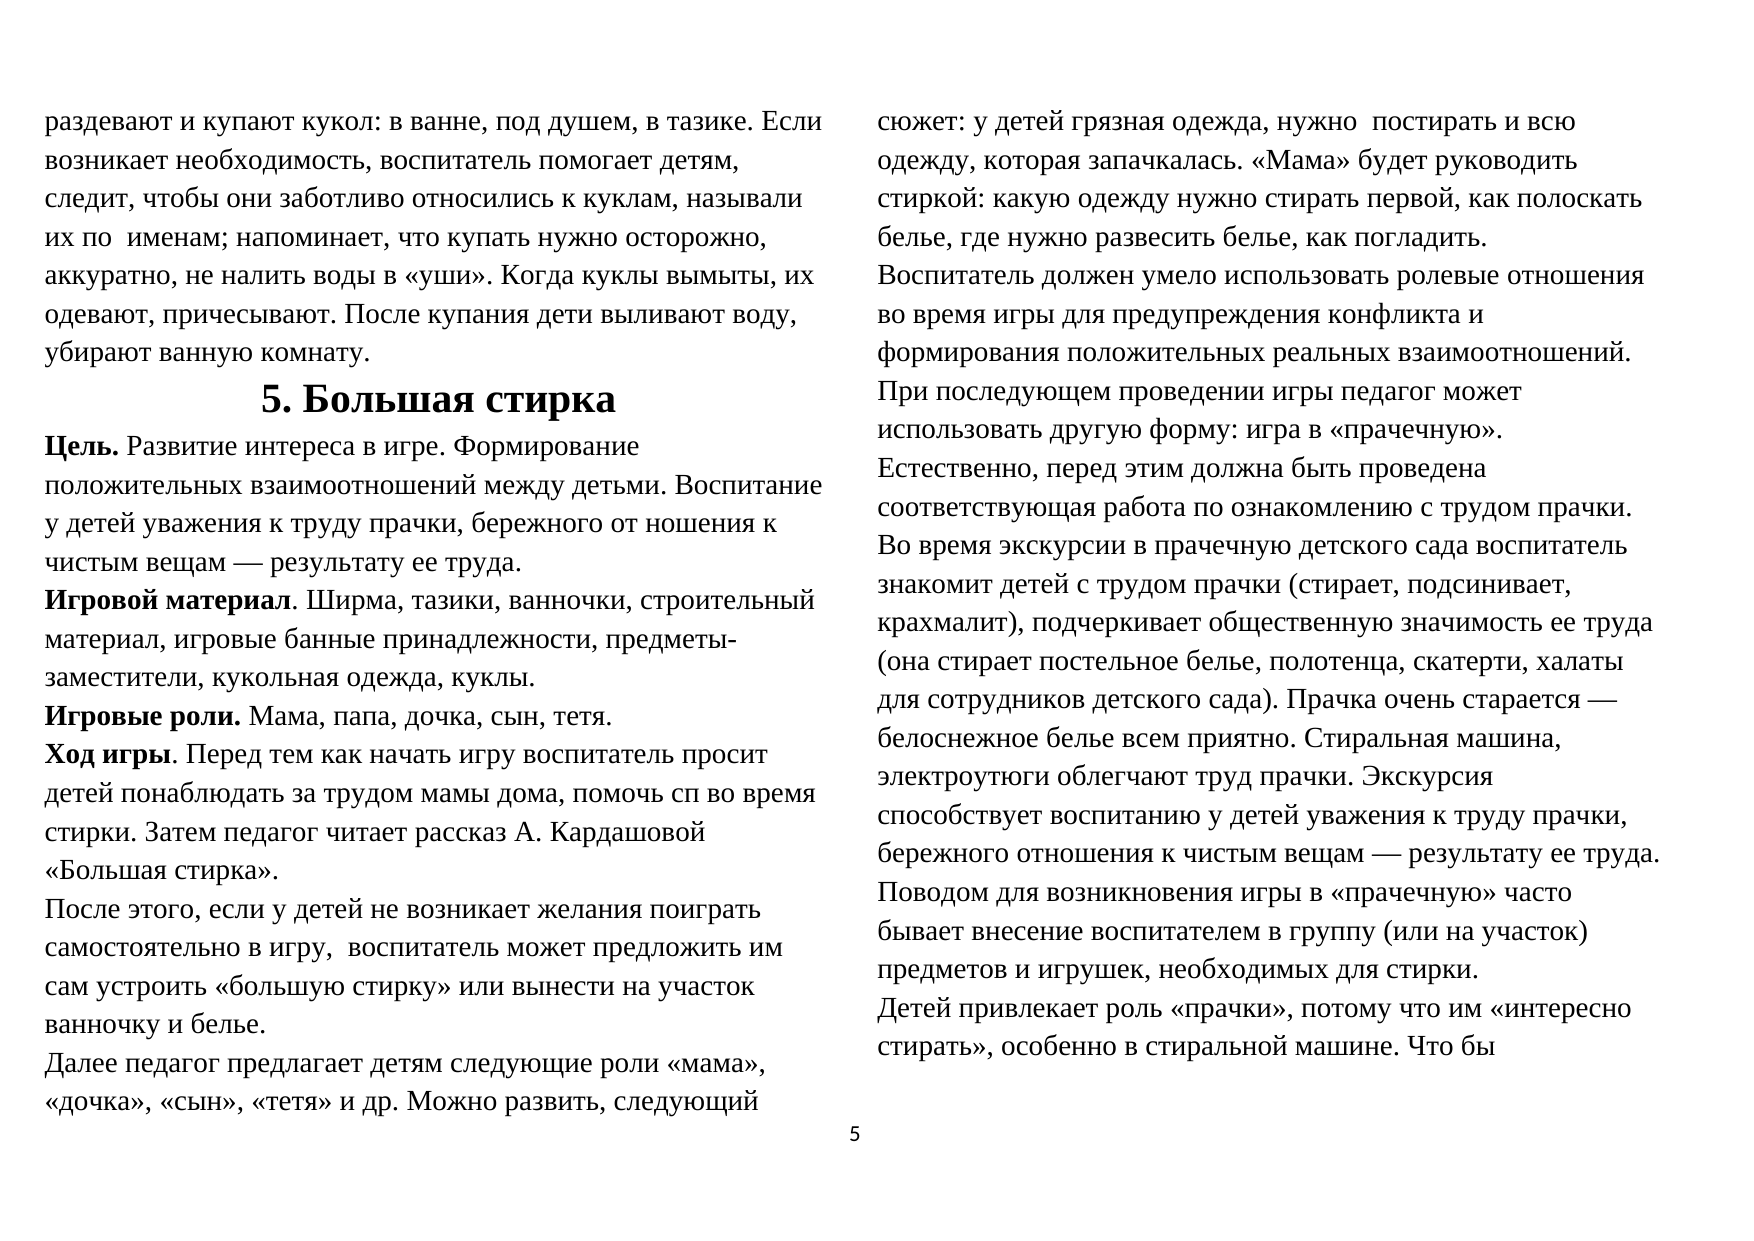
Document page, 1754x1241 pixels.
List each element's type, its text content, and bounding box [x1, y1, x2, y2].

text Игровой материал. Ширма, тазики, ванночки, строительный материал, игровые банные принадлежности, предметы-заместители, кукольная одежда, куклы. [44, 582, 833, 693]
text Далее педагог предлагает детям следующие роли «мама», «дочка», «сын», «тетя» и др. Можно развить, следующий сюжет: у детей грязная одежда, нужно постирать и всю одежду, которая запачкалась. «Мама» будет руководить стиркой: какую одежду нужно стирать первой, как полоскать белье, где нужно развесить белье, как погладить. [877, 103, 1665, 252]
text Поводом для возникновения игры в «прачечную» часто бывает внесение воспитателем в группу (или на участок) предметов и игрушек, необходимых для стирки. [877, 874, 1665, 985]
text Цель. Развитие интереса в игре. Формирование положительных взаимоотношений между детьми. Воспитание у детей уважения к труду прачки, бережного от ношения к чистым вещам — результату ее труда. [44, 428, 833, 577]
text Во время экскурсии в прачечную детского сада воспитатель знакомит детей с трудом прачки (стирает, подсинивает, крахмалит), подчеркивает общественную значимость ее труда (она стирает постельное белье, полотенца, скатерти, халаты для сотрудников детского сада). Прачка очень старается — белоснежное белье всем приятно. Стиральная машина, электроутюги облегчают труд прачки. Экскурсия способствует воспитанию у детей уважения к труду прачки, бережного отношения к чистым вещам — результату ее труда. [877, 527, 1665, 869]
text При последующем проведении игры педагог может использовать другую форму: игра в «прачечную». Естественно, перед этим должна быть проведена соответствующая работа по ознакомлению с трудом прачки. [877, 373, 1665, 522]
text Воспитатель должен умело использовать ролевые отношения во время игры для предупреждения конфликта и формирования положительных реальных взаимоотношений. [877, 257, 1665, 368]
text Игровые роли. Мама, папа, дочка, сын, тетя. [44, 698, 833, 732]
text 5. Большая стирка [44, 373, 833, 421]
text Далее педагог предлагает детям следующие роли «мама», «дочка», «сын», «тетя» и др. Можно развить, следующий сюжет: у детей грязная одежда, нужно постирать и всю одежду, которая запачкалась. «Мама» будет руководить стиркой: какую одежду нужно стирать первой, как полоскать белье, где нужно развесить белье, как погладить. [44, 1045, 833, 1117]
text После этого, если у детей не возникает желания поиграть самостоятельно в игру, воспитатель может предложить им сам устроить «большую стирку» или вынести на участок ванночку и белье. [44, 891, 833, 1040]
text Ход игры. Перед тем как начать игру воспитатель просит детей понаблюдать за трудом мамы дома, помочь сп во время стирки. Затем педагог читает рассказ А. Кардашовой «Большая стирка». [44, 737, 833, 886]
